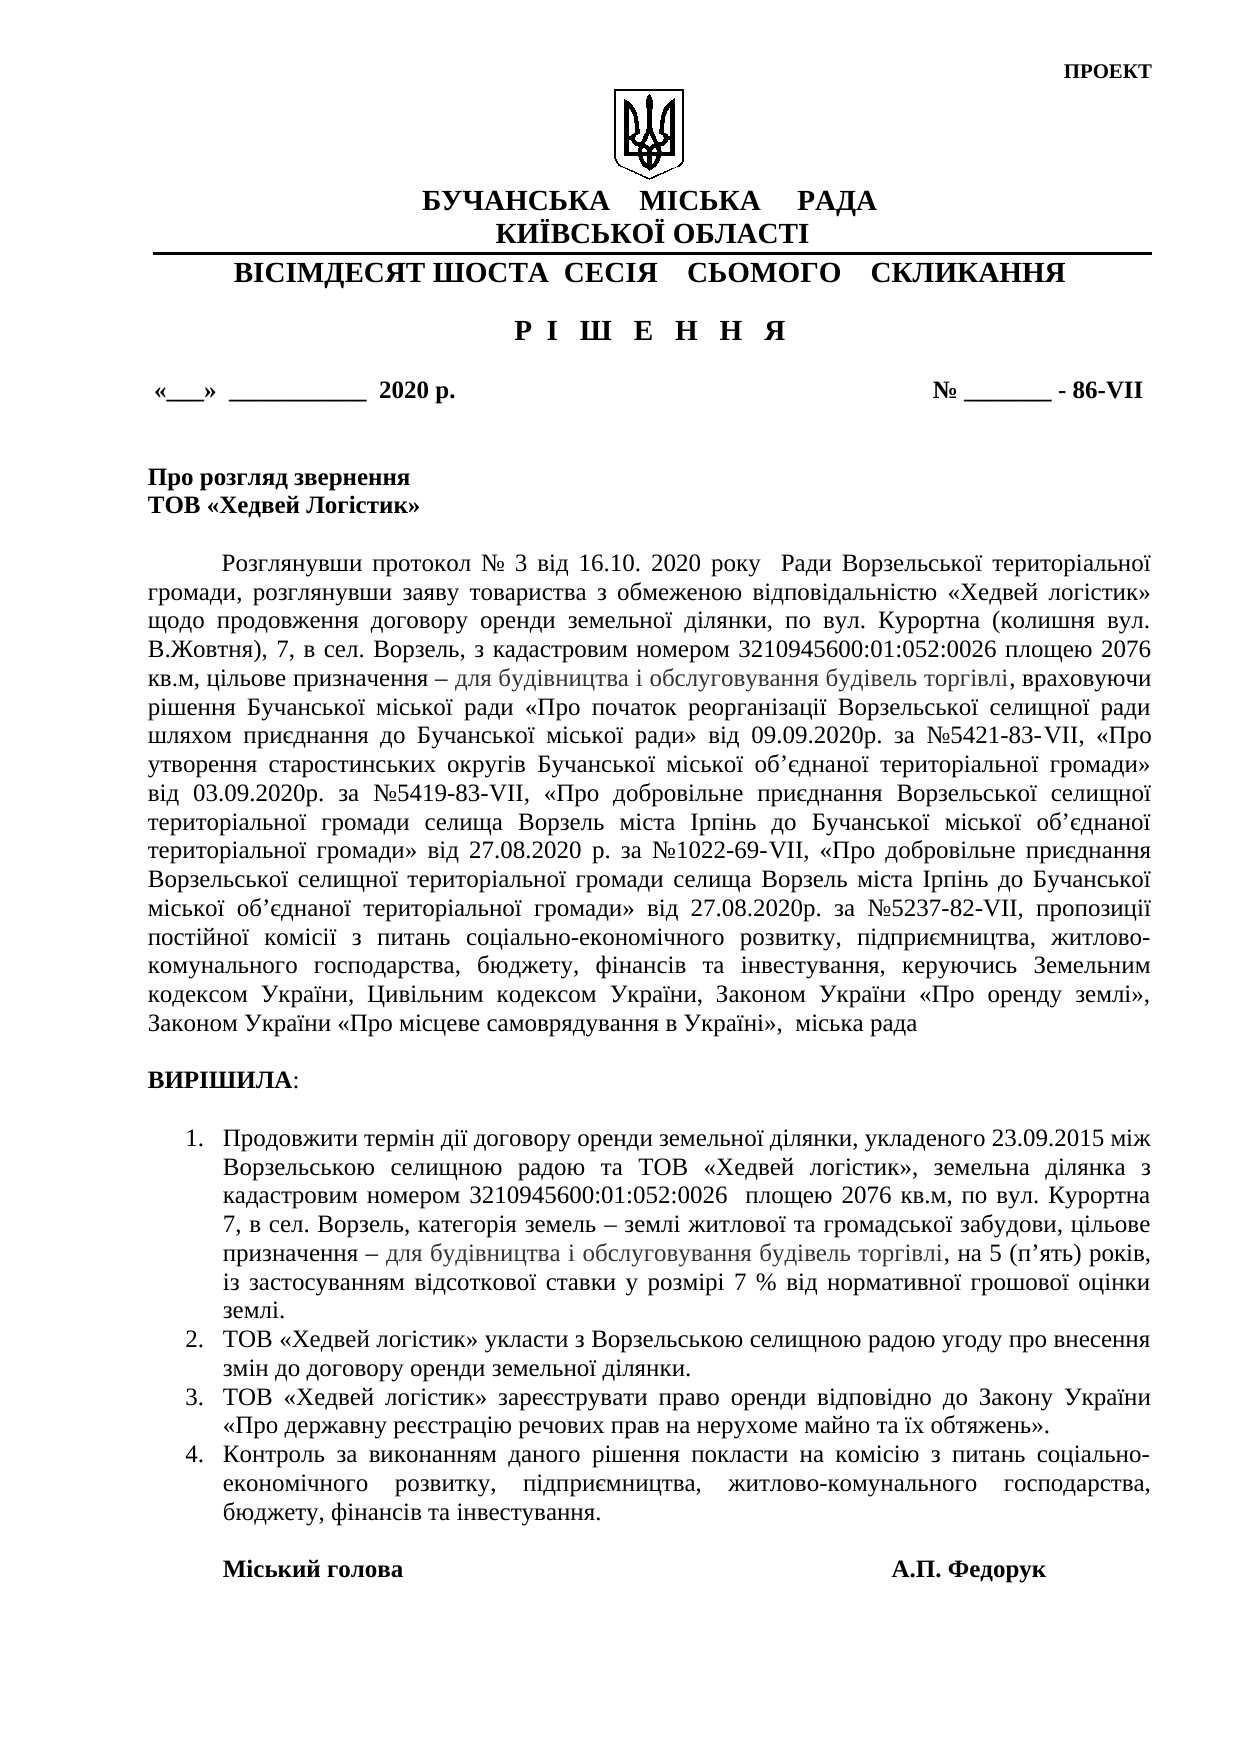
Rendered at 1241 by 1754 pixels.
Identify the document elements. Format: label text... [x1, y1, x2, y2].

subtitle КИЇВСЬКОЇ ОБЛАСТІ [153, 217, 1152, 252]
text ТОВ «Хедвей Логістик» [148, 490, 1152, 519]
list Контроль за виконанням даного рішення покласти на комісію з питань соціально-економічного розвитку, підприємництва, житлово-комунального господарства, бюджету, фінансів та інвестування. [185, 1439, 1152, 1525]
subtitle ПРОЕКТ [148, 59, 1152, 83]
text ВИРІШИЛА: [148, 1065, 1152, 1094]
text Про розгляд звернення [148, 462, 1152, 490]
list ТОВ «Хедвей логістик» зареєструвати право оренди відповідно до Закону України «Про державну реєстрацію речових прав на нерухоме майно та їх обтяжень». [185, 1382, 1152, 1439]
text ВІСІМДЕСЯТ ШОСТА СЕСІЯ СЬОМОГО СКЛИКАННЯ [148, 255, 1152, 289]
subtitle Р І Ш Е Н Н Я [148, 313, 1152, 347]
list Продовжити термін дії договору оренди земельної ділянки, укладеного 23.09.2015 між Ворзельською селищною радою та ТОВ «Хедвей логістик», земельна ділянка з кадастровим номером 3210945600:01:052:0026 площею 2076 кв.м, по вул. Курортна 7, в сел. Ворзель, категорія земель – землі житлової та громадської забудови, цільове призначення – для будівництва і обслуговування будівель торгівлі, на 5 (п’ять) років, із застосуванням відсоткової ставки у розмірі 7 % від нормативної грошової оцінки землі. [185, 1123, 1152, 1324]
text Розглянувши протокол № 3 від 16.10. 2020 року Ради Ворзельської територіальної громади, розглянувши заяву товариства з обмеженою відповідальністю «Хедвей логістик» щодо продовження договору оренди земельної ділянки, по вул. Курортна (колишня вул. В.Жовтня), 7, в сел. Ворзель, з кадастровим номером 3210945600:01:052:0026 площею 2076 кв.м, цільове призначення – для будівництва і обслуговування будівель торгівлі, враховуючи рішення Бучанської міської ради «Про початок реорганізації Ворзельської селищної ради шляхом приєднання до Бучанської міської ради» від 09.09.2020р. за №5421-83-VII, «Про утворення старостинських округів Бучанської міської об’єднаної територіальної громади» від 03.09.2020р. за №5419-83-VII, «Про добровільне приєднання Ворзельської селищної територіальної громади селища Ворзель міста Ірпінь до Бучанської міської об’єднаної територіальної громади» від 27.08.2020 р. за №1022-69-VII, «Про добровільне приєднання Ворзельської селищної територіальної громади селища Ворзель міста Ірпінь до Бучанської міської об’єднаної територіальної громади» від 27.08.2020р. за №5237-82-VII, пропозиції постійної комісії з питань соціально-економічного розвитку, підприємництва, житлово-комунального господарства, бюджету, фінансів та інвестування, керуючись Земельним кодексом України, Цивільним кодексом України, Законом України «Про оренду землі», Законом України «Про місцеве самоврядування в Україні», міська рада [148, 548, 1152, 1037]
subtitle Міський голова А.П. Федорук [148, 1554, 1152, 1583]
text БУЧАНСЬКА МІСЬКА РАДА [148, 183, 1152, 217]
list ТОВ «Хедвей логістик» укласти з Ворзельською селищною радою угоду про внесення змін до договору оренди земельної ділянки. [185, 1324, 1152, 1382]
subtitle «___» ___________ 2020 р. № _______ - 86-VII [148, 375, 1152, 404]
